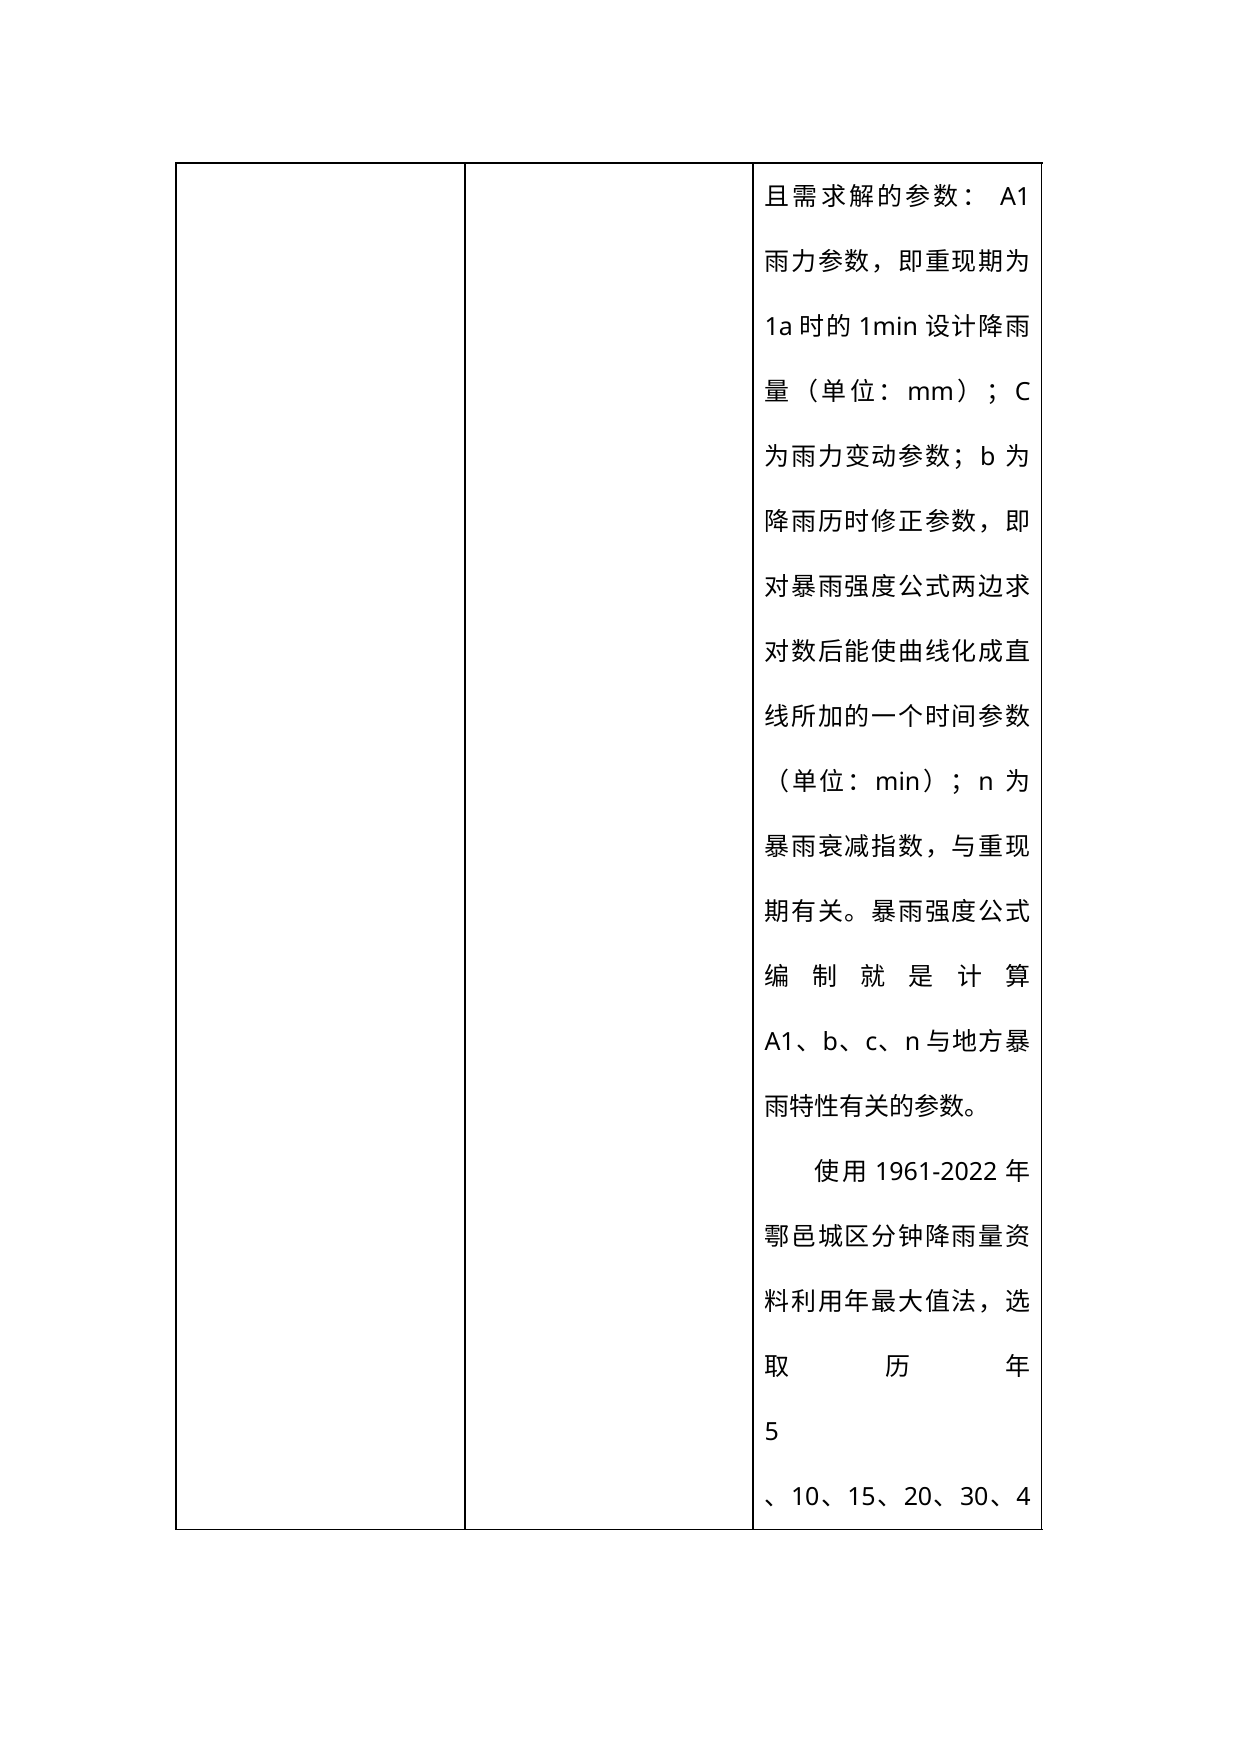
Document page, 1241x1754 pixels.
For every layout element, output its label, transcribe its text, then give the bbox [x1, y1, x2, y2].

table_cell [466, 164, 752, 1528]
table_cell 1 [177, 164, 464, 1528]
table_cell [754, 164, 1041, 1528]
